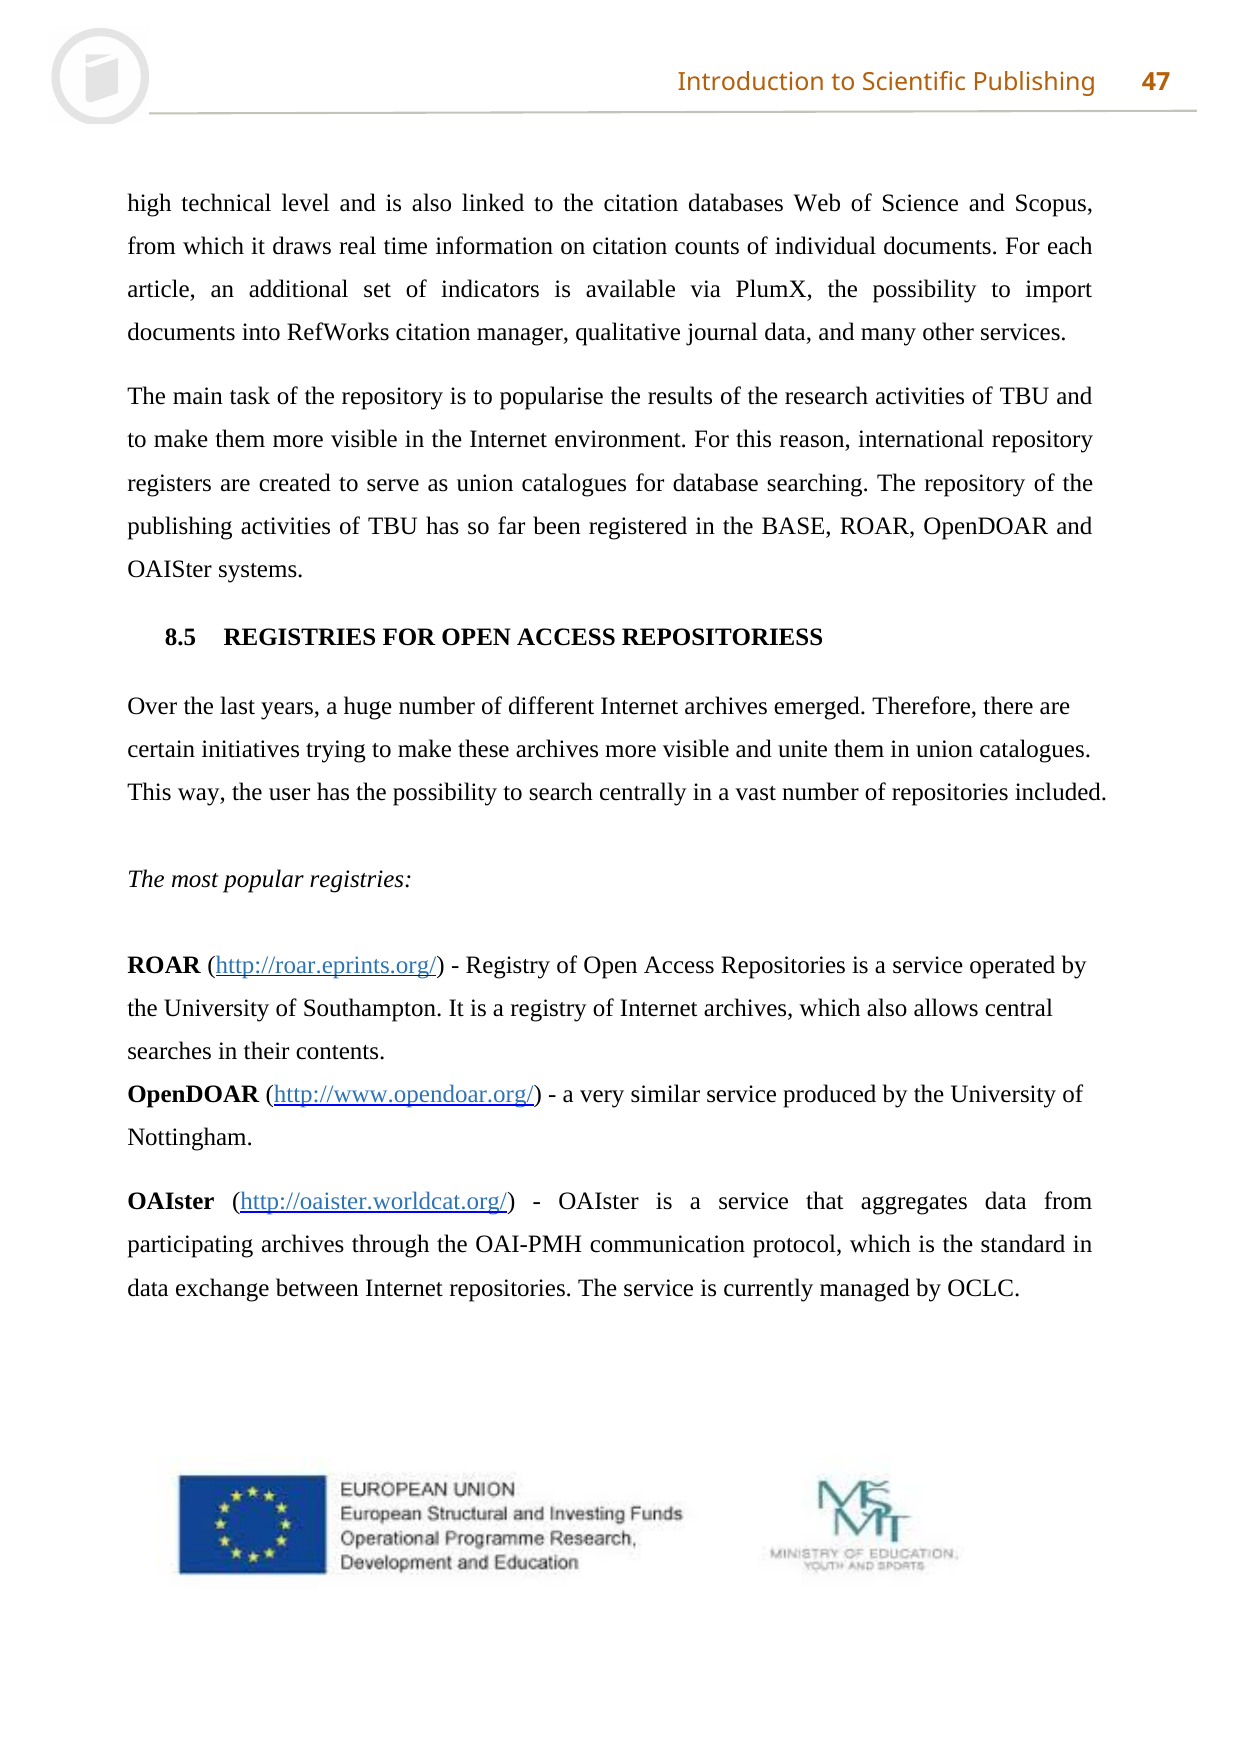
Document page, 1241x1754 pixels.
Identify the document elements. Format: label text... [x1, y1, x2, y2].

text OAIster (http://oaister.worldcat.org/) - OAIster is a service that aggregates data from participating archives through the OAI-PMH communication protocol, which is the standard in data exchange between Internet repositories. The service is currently managed by OCLC. [127, 1186, 1093, 1301]
subtitle REGISTRIES FOR OPEN ACCESS REPOSITORIESS [164, 622, 1111, 651]
picture [127, 1428, 1001, 1623]
text The main task of the repository is to popularise the results of the research activities of TBU and to make them more visible in the Internet environment. For this reason, international repository registers are created to serve as union catalogues for database searching. The repository of the publishing activities of TBU has so far been registered in the BASE, ROAR, OpenDOAR and OAISter systems. [127, 381, 1094, 583]
text OpenDOAR (http://www.opendoar.org/) - a very similar service produced by the University of Nottingham. [127, 1079, 1094, 1151]
text The most popular registries: [127, 864, 1111, 892]
text ROAR (http://roar.eprints.org/) - Registry of Open Access Repositories is a service operated by the University of Southampton. It is a registry of Internet archives, which also allows central searches in their contents. [127, 950, 1094, 1065]
text Over the last years, a huge number of different Internet archives emerged. Therefore, there are certain initiatives trying to make these archives more visible and unite them in union catalogues. This way, the user has the possibility to search centrally in a vast number of repositories included. [127, 691, 1111, 806]
